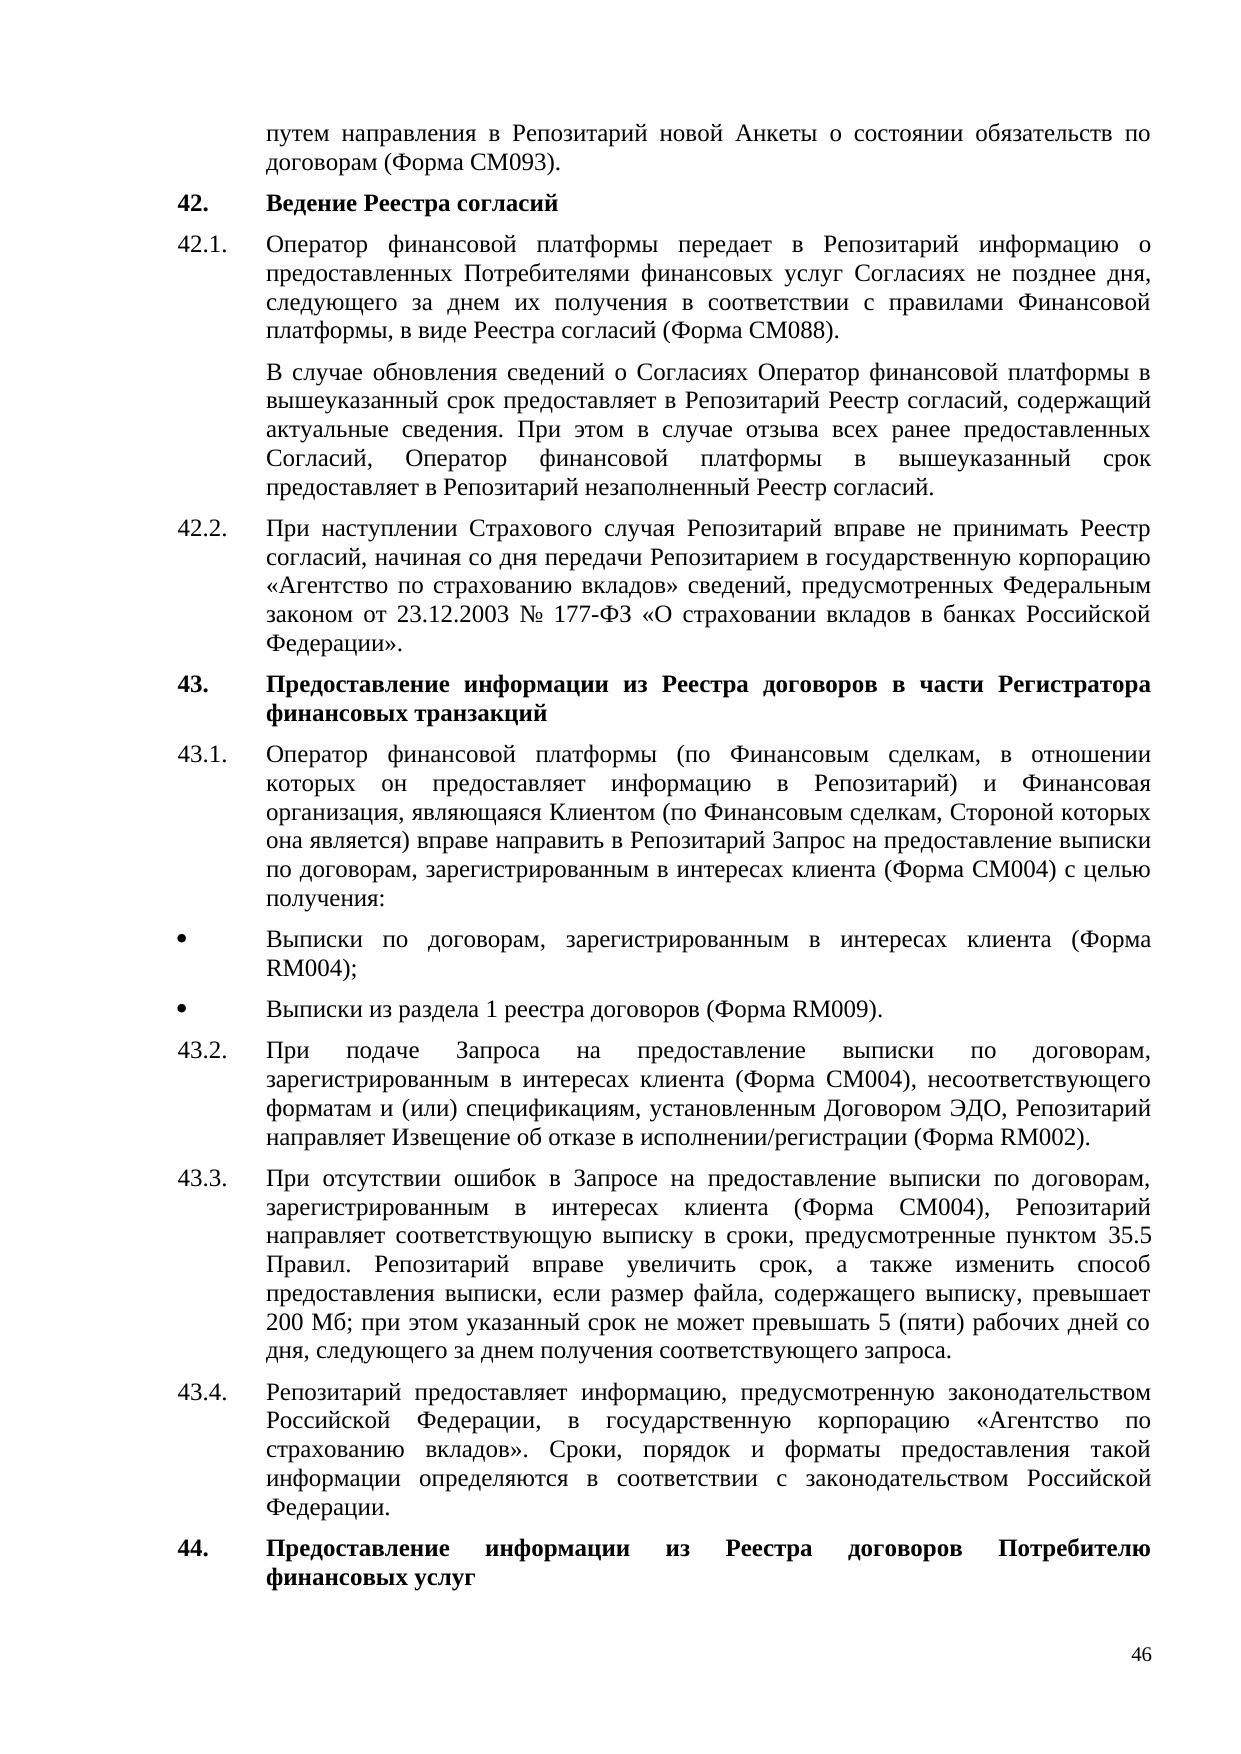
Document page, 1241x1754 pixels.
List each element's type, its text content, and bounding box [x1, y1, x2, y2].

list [177, 118, 1152, 176]
subtitle Ведение Реестра согласий [177, 188, 1152, 217]
list Репозитарий предоставляет информацию, предусмотренную законодательством Российской Федерации, в государственную корпорацию «Агентство по страхованию вкладов». Сроки, порядок и форматы предоставления такой информации определяются в соответствии с законодательством Российской Федерации. [177, 1377, 1152, 1521]
subtitle При наступлении Страхового случая Репозитарий вправе не принимать Реестр согласий, начиная со дня передачи Репозитарием в государственную корпорацию «Агентство по страхованию вкладов» сведений, предусмотренных Федеральным законом от 23.12.2003 № 177-ФЗ «О страховании вкладов в банках Российской Федерации». [177, 513, 1152, 657]
list Выписки из раздела 1 реестра договоров (Форма RM009). [177, 994, 1152, 1023]
list При отсутствии ошибок в Запросе на предоставление выписки по договорам, зарегистрированным в интересах клиента (Форма СМ004), Репозитарий направляет соответствующую выписку в сроки, предусмотренные пунктом 35.5 Правил. Репозитарий вправе увеличить срок, а также изменить способ предоставления выписки, если размер файла, содержащего выписку, превышает 200 Мб; при этом указанный срок не может превышать 5 (пяти) рабочих дней со дня, следующего за днем получения соответствующего запроса. [177, 1163, 1152, 1364]
subtitle Предоставление информации из Реестра договоров в части Регистратора финансовых транзакций [177, 669, 1152, 727]
list При подаче Запроса на предоставление выписки по договорам, зарегистрированным в интересах клиента (Форма СМ004), несоответствующего форматам и (или) спецификациям, установленным Договором ЭДО, Репозитарий направляет Извещение об отказе в исполнении/регистрации (Форма RM002). [177, 1036, 1152, 1151]
subtitle В случае обновления сведений о Согласиях Оператор финансовой платформы в вышеуказанный срок предоставляет в Репозитарий Реестр согласий, содержащий актуальные сведения. При этом в случае отзыва всех ранее предоставленных Согласий, Оператор финансовой платформы в вышеуказанный срок предоставляет в Репозитарий незаполненный Реестр согласий. [266, 357, 1152, 501]
list Оператор финансовой платформы (по Финансовым сделкам, в отношении которых он предоставляет информацию в Репозитарий) и Финансовая организация, являющаяся Клиентом (по Финансовым сделкам, Стороной которых она является) вправе направить в Репозитарий Запрос на предоставление выписки по договорам, зарегистрированным в интересах клиента (Форма СМ004) с целью получения: [177, 739, 1152, 912]
subtitle Предоставление информации из Реестра договоров Потребителю финансовых услуг [177, 1533, 1152, 1591]
list Выписки по договорам, зарегистрированным в интересах клиента (Форма RM004); [177, 924, 1152, 982]
subtitle Оператор финансовой платформы передает в Репозитарий информацию о предоставленных Потребителями финансовых услуг Согласиях не позднее дня, следующего за днем их получения в соответствии с правилами Финансовой платформы, в виде Реестра согласий (Форма СМ088). [177, 229, 1152, 344]
